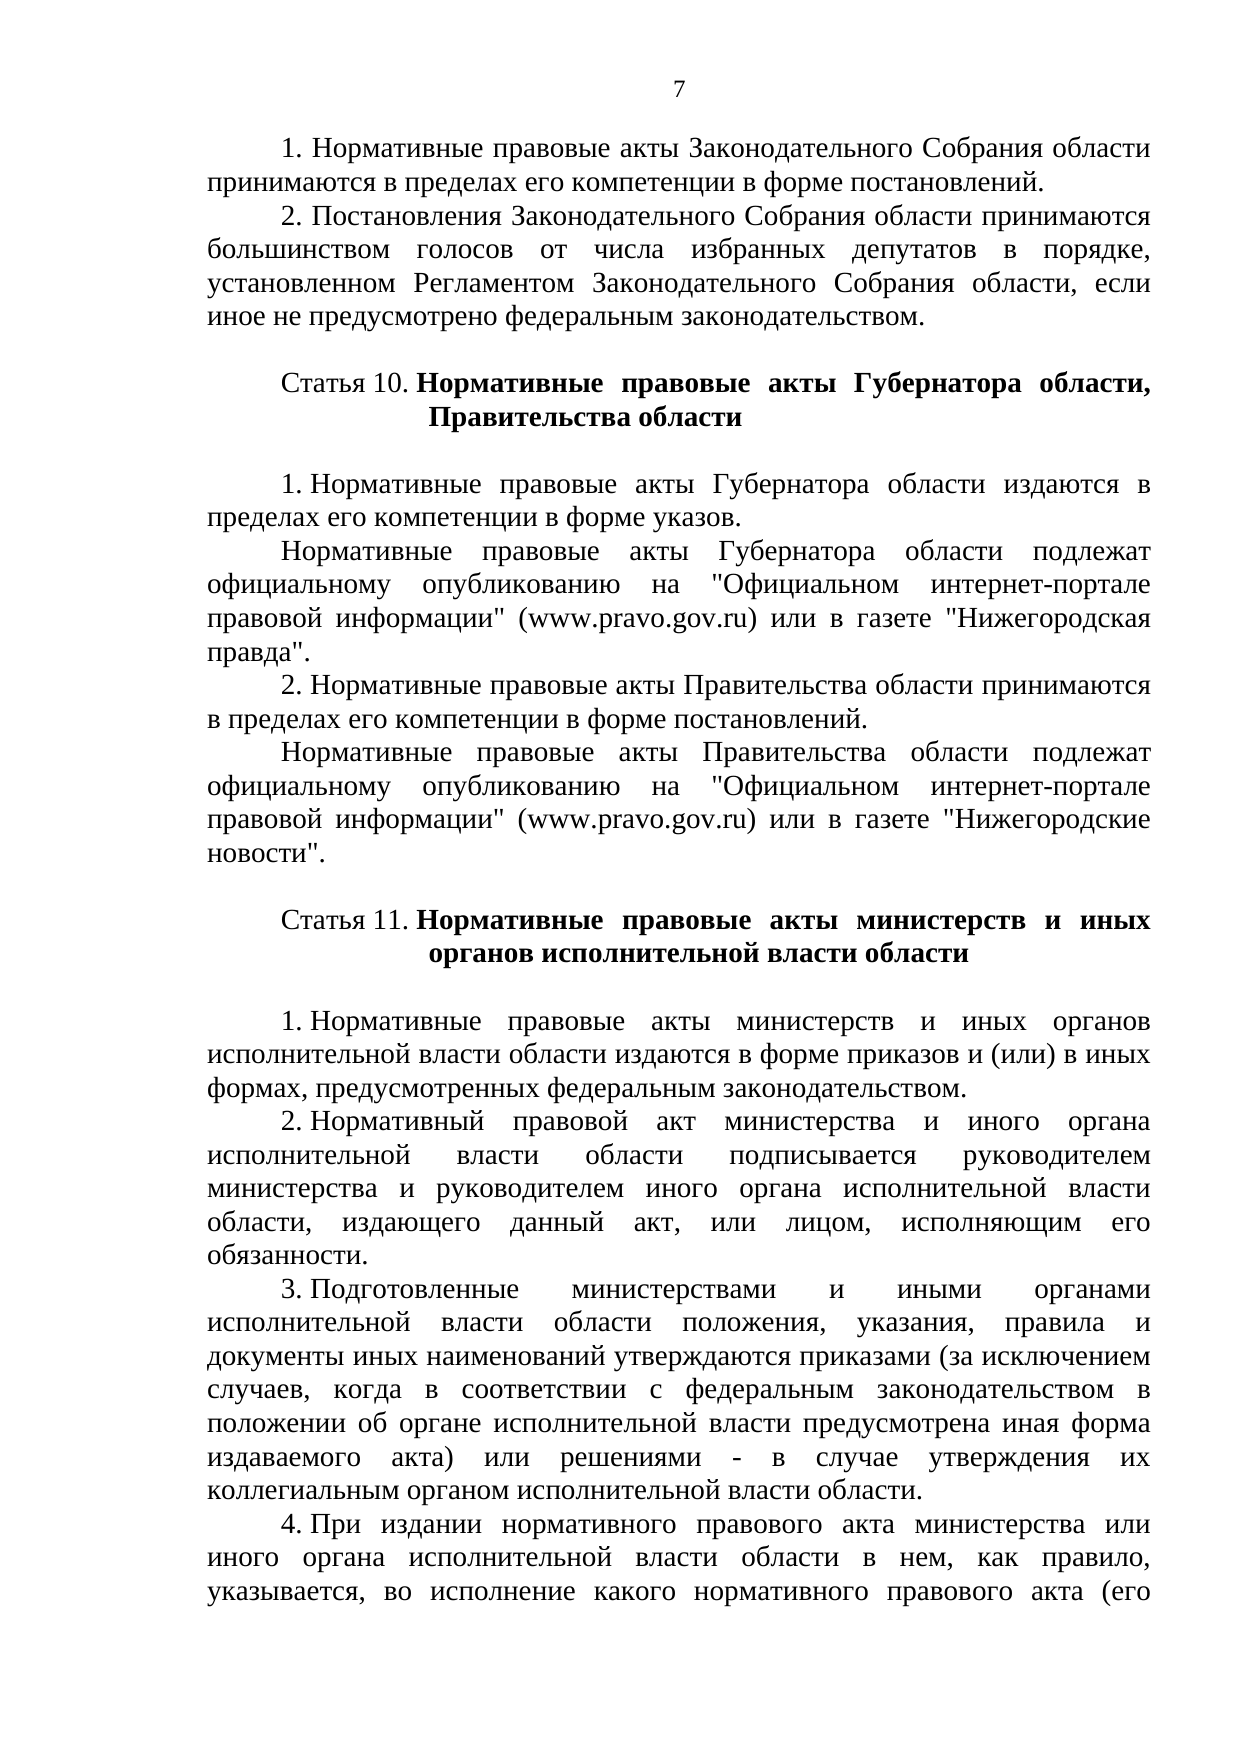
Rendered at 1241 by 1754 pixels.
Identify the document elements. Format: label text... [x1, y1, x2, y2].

text 1. Нормативные правовые акты министерств и иных органов исполнительной власти области издаются в форме приказов и (или) в иных формах, предусмотренных федеральным законодательством. [207, 1003, 1152, 1103]
text Нормативные правовые акты Правительства области подлежат официальному опубликованию на "Официальном интернет-портале правовой информации" (www.pravo.gov.ru) или в газете "Нижегородские новости". [207, 734, 1152, 868]
text 2. Постановления Законодательного Собрания области принимаются большинством голосов от числа избранных депутатов в порядке, установленном Регламентом Законодательного Собрания области, если иное не предусмотрено федеральным законодательством. [207, 198, 1152, 332]
text 2. Нормативные правовые акты Правительства области принимаются в пределах его компетенции в форме постановлений. [207, 667, 1152, 734]
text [207, 1506, 1152, 1606]
text 3. Подготовленные министерствами и иными органами исполнительной власти области положения, указания, правила и документы иных наименований утверждаются приказами (за исключением случаев, когда в соответствии с федеральным законодательством в положении об органе исполнительной власти предусмотрена иная форма издаваемого акта) или решениями - в случае утверждения их коллегиальным органом исполнительной власти области. [207, 1271, 1152, 1506]
text 1. Нормативные правовые акты Законодательного Собрания области принимаются в пределах его компетенции в форме постановлений. [207, 131, 1152, 198]
text 2. Нормативный правовой акт министерства и иного органа исполнительной власти области подписывается руководителем министерства и руководителем иного органа исполнительной власти области, издающего данный акт, или лицом, исполняющим его обязанности. [207, 1103, 1152, 1271]
text 1. Нормативные правовые акты Губернатора области издаются в пределах его компетенции в форме указов. [207, 466, 1152, 533]
text Статья 11. Нормативные правовые акты министерств и иных органов исполнительной власти области [281, 902, 1152, 969]
text Статья 10. Нормативные правовые акты Губернатора области, Правительства области [281, 365, 1152, 432]
text Нормативные правовые акты Губернатора области подлежат официальному опубликованию на "Официальном интернет-портале правовой информации" (www.pravo.gov.ru) или в газете "Нижегородская правда". [207, 533, 1152, 667]
